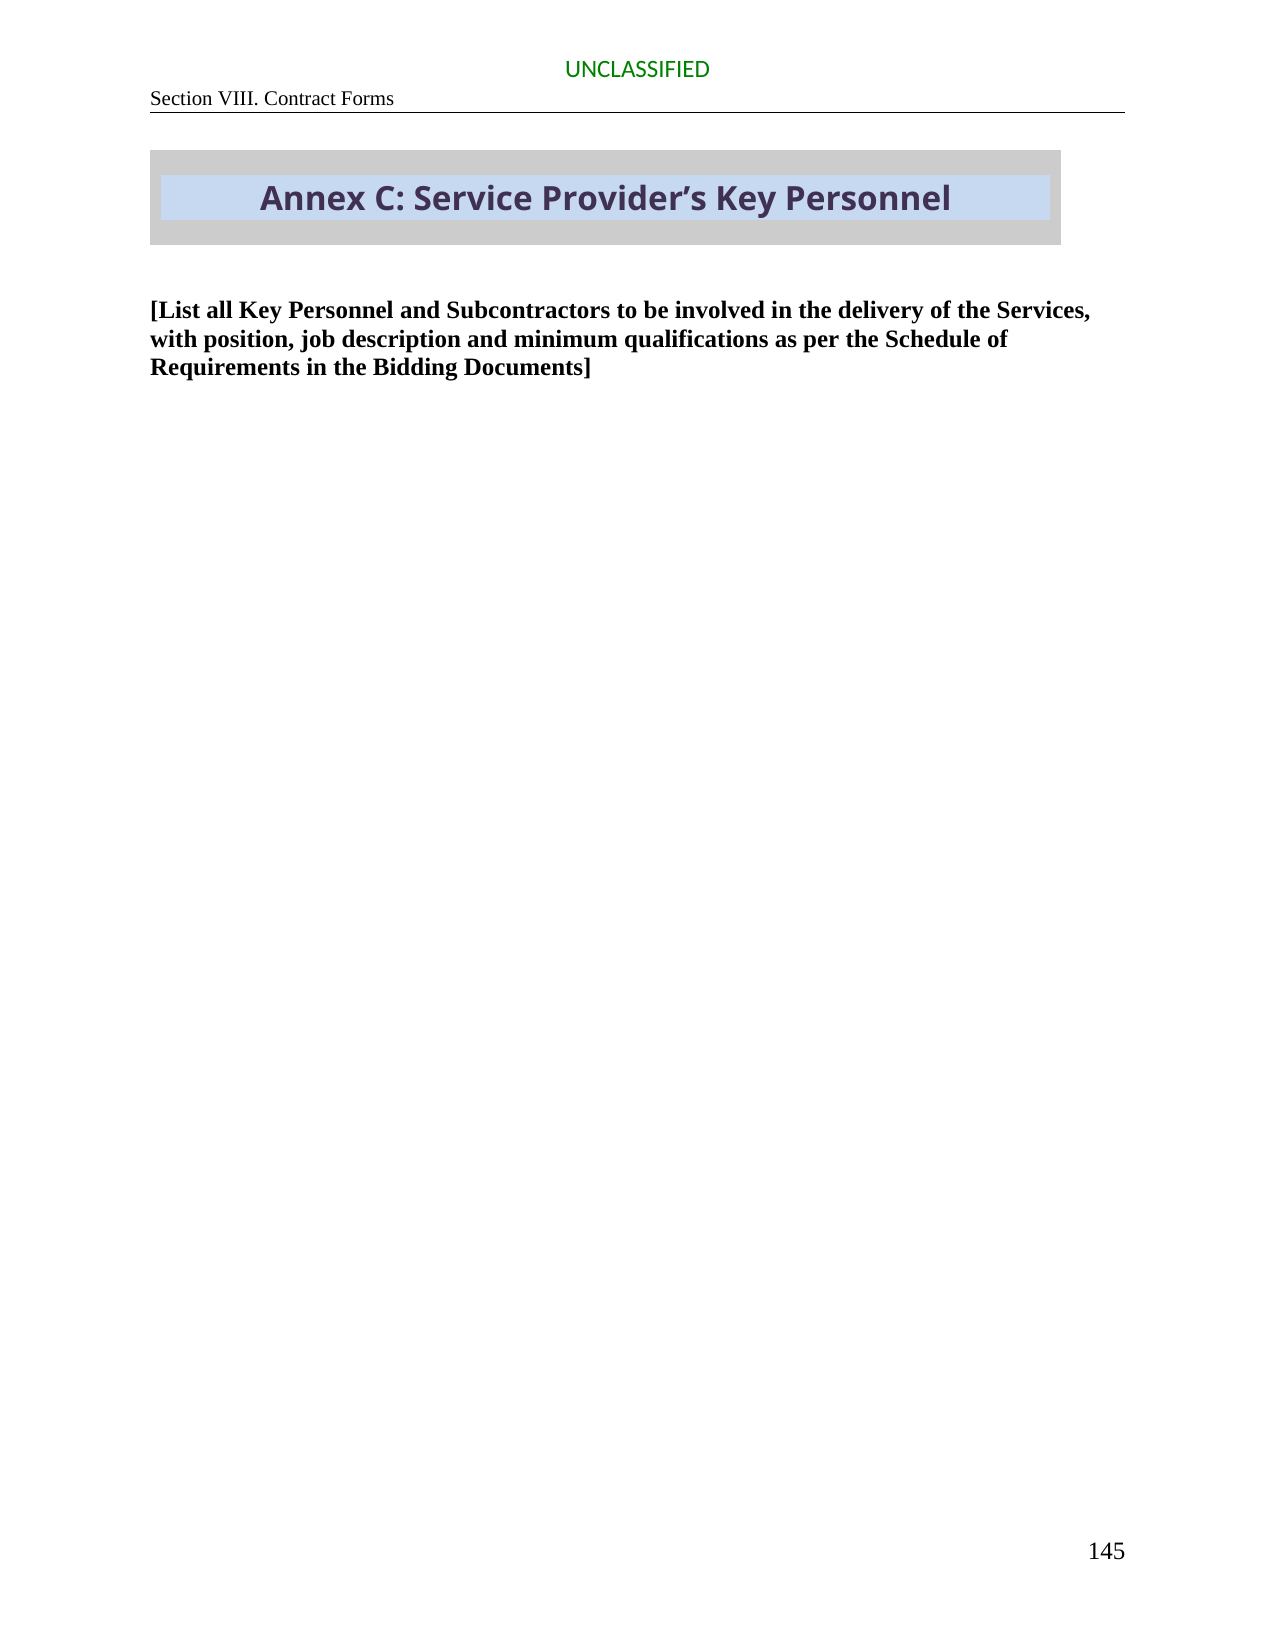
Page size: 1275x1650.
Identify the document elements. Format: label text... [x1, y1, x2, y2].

table_header Annex C: Service Provider’s Key Personnel [150, 150, 1061, 245]
text [List all Key Personnel and Subcontractors to be involved in the delivery of the Services, with position, job description and minimum qualifications as per the Schedule of Requirements in the Bidding Documents] [150, 295, 1125, 381]
